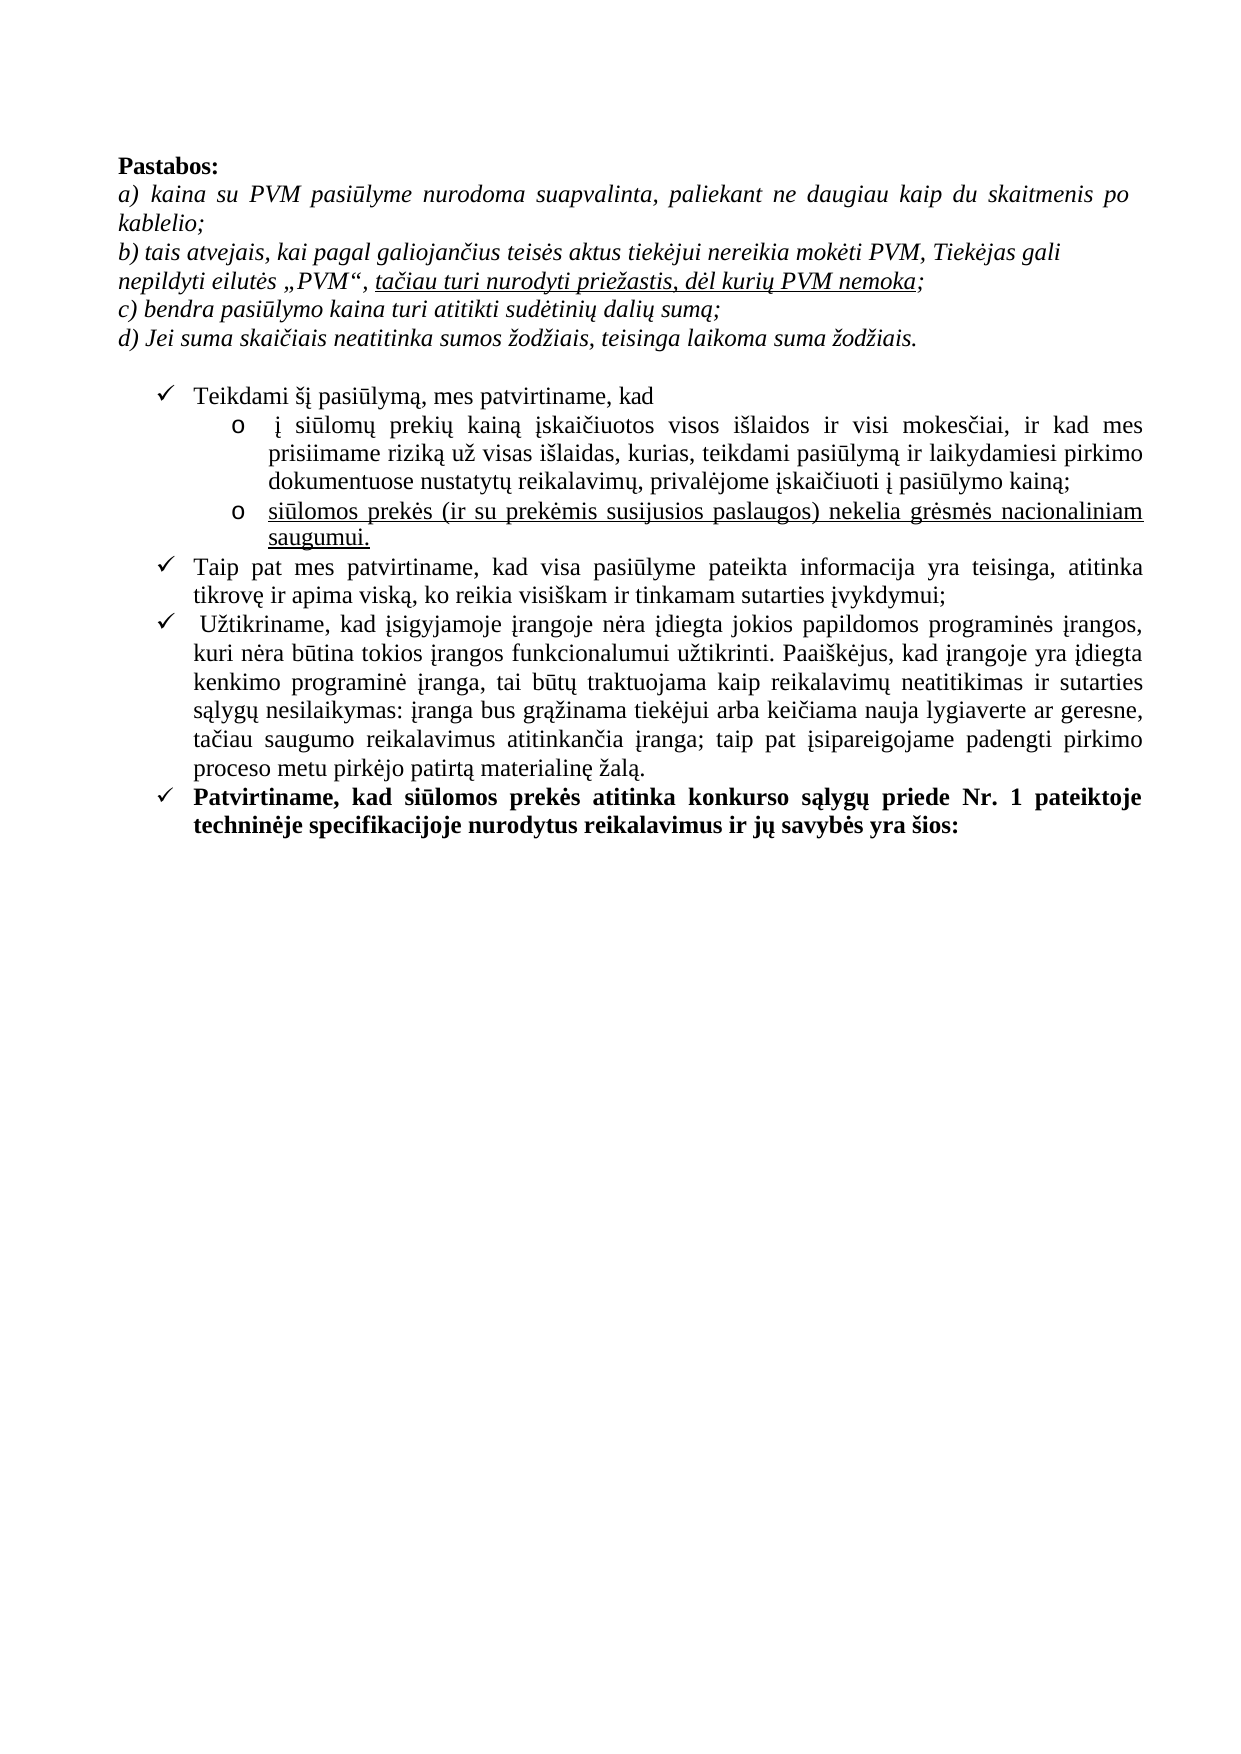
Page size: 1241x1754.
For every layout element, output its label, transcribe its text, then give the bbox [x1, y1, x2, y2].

list tais atvejais, kai pagal galiojančius teisės aktus tiekėjui nereikia mokėti PVM, Tiekėjas gali nepildyti eilutės „PVM“, tačiau turi nurodyti priežastis, dėl kurių PVM nemoka; [118, 237, 1144, 294]
list kaina su PVM pasiūlyme nurodoma suapvalinta, paliekant ne daugiau kaip du skaitmenis po kablelio; [118, 179, 1144, 237]
text Pastabos: [118, 151, 1240, 179]
list Taip pat mes patvirtiname, kad visa pasiūlyme pateikta informacija yra teisinga, atitinka tikrovę ir apima viską, ko reikia visiškam ir tinkamam sutarties įvykdymui; [156, 552, 1144, 609]
list bendra pasiūlymo kaina turi atitikti sudėtinių dalių sumą; [118, 294, 1240, 323]
list Užtikriname, kad įsigyjamoje įrangoje nėra įdiegta jokios papildomos programinės įrangos, kuri nėra būtina tokios įrangos funkcionalumui užtikrinti. Paaiškėjus, kad įrangoje yra įdiegta kenkimo programinė įranga, tai būtų traktuojama kaip reikalavimų neatitikimas ir sutarties sąlygų nesilaikymas: įranga bus grąžinama tiekėjui arba keičiama nauja lygiaverte ar geresne, tačiau saugumo reikalavimus atitinkančia įranga; taip pat įsipareigojame padengti pirkimo proceso metu pirkėjo patirtą materialinę žalą. [156, 609, 1144, 782]
list į siūlomų prekių kainą įskaičiuotos visos išlaidos ir visi mokesčiai, ir kad mes prisiimame riziką už visas išlaidas, kurias, teikdami pasiūlymą ir laikydamiesi pirkimo dokumentuose nustatytų reikalavimų, privalėjome įskaičiuoti į pasiūlymo kainą; [231, 410, 1144, 494]
list Patvirtiname, kad siūlomos prekės atitinka konkurso sąlygų priede Nr. 1 pateiktoje techninėje specifikacijoje nurodytus reikalavimus ir jų savybės yra šios: [156, 782, 1143, 839]
list Teikdami šį pasiūlymą, mes patvirtiname, kad [155, 381, 1240, 409]
list Jei suma skaičiais neatitinka sumos žodžiais, teisinga laikoma suma žodžiais. [118, 323, 1240, 352]
list siūlomos prekės (ir su prekėmis susijusios paslaugos) nekelia grėsmės nacionaliniam saugumui. [231, 496, 1143, 551]
